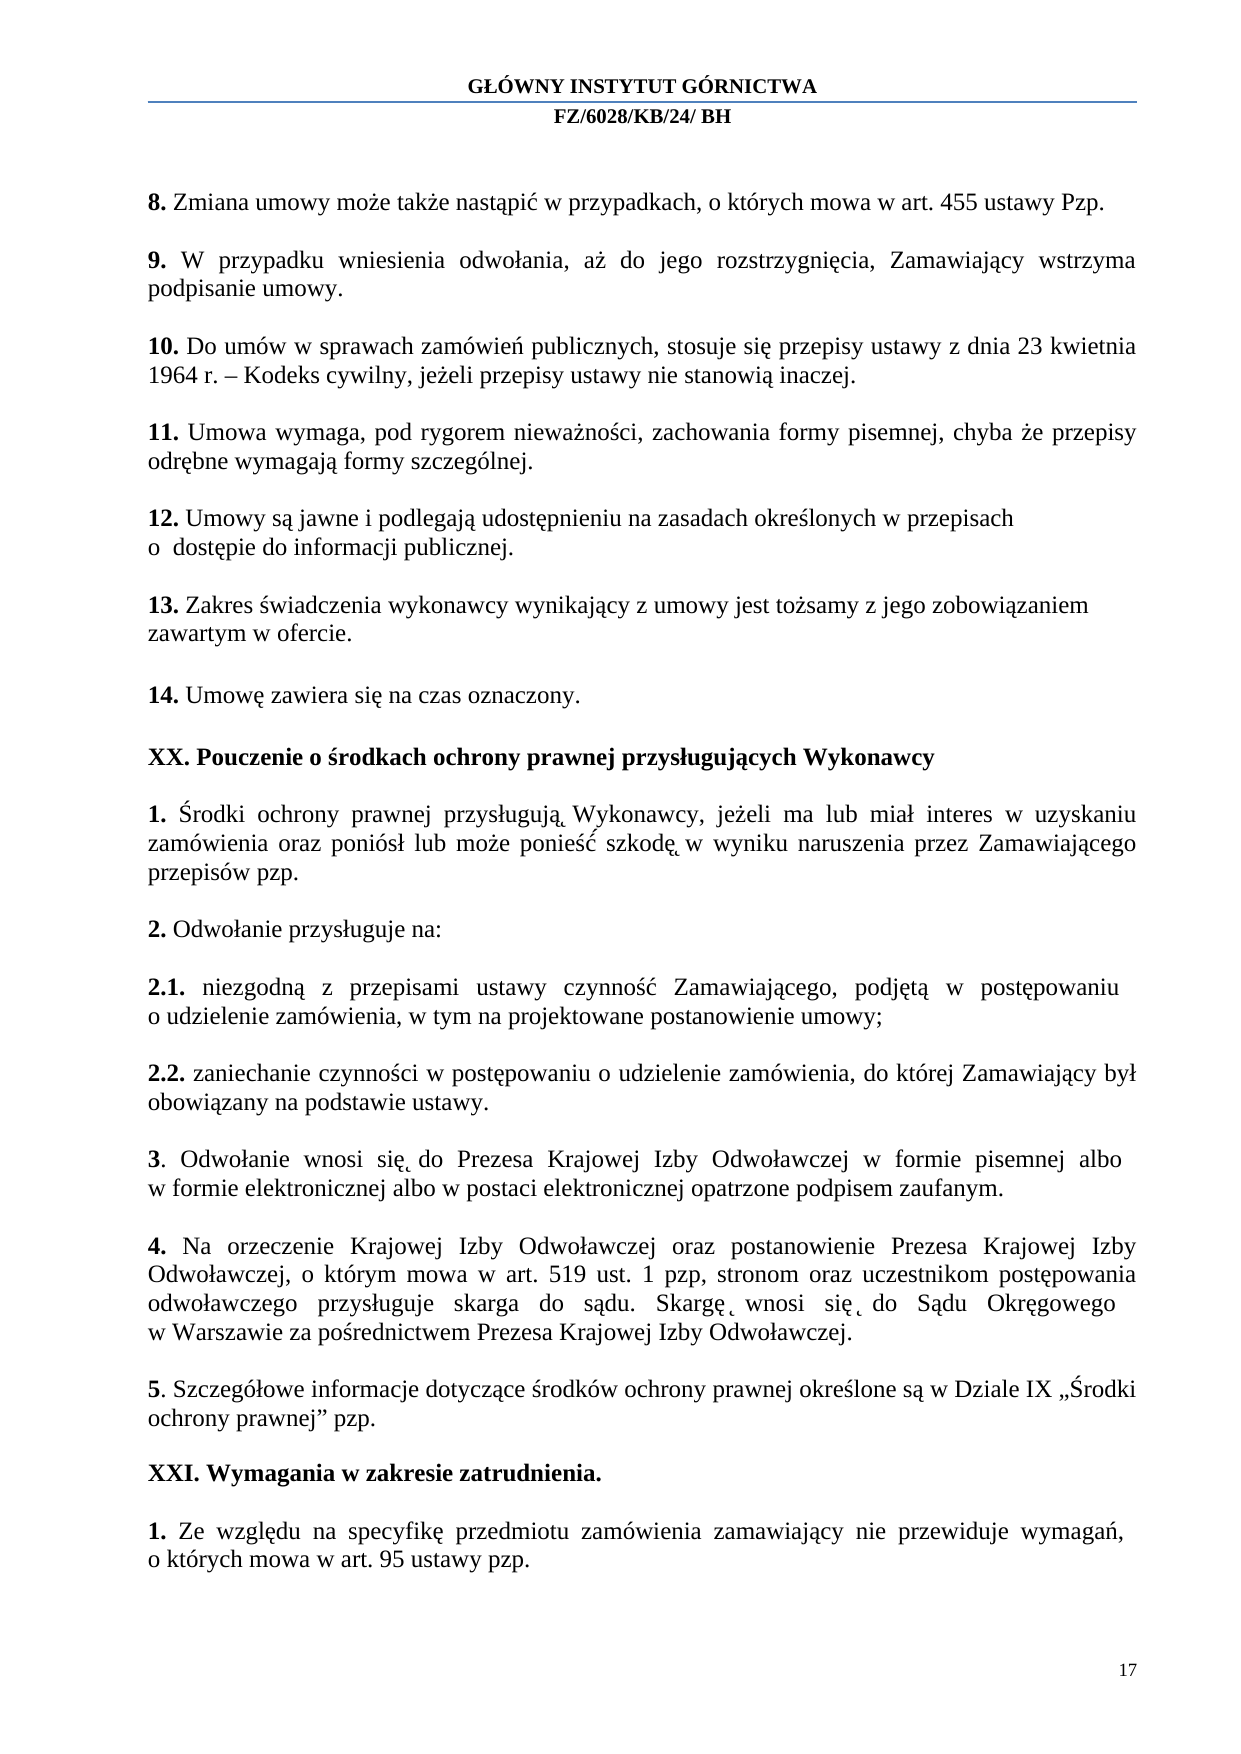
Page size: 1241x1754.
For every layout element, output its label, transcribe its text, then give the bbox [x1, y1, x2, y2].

text 10. Do umów w sprawach zamówień publicznych, stosuje się przepisy ustawy z dnia 23 kwietnia 1964 r. – Kodeks cywilny, jeżeli przepisy ustawy nie stanowią inaczej. [148, 331, 1137, 388]
text XXI. Wymagania w zakresie zatrudnienia. [148, 1458, 1137, 1487]
text 1. Ze względu na specyfikę przedmiotu zamówienia zamawiający nie przewiduje wymagań, o których mowa w art. 95 ustawy pzp. [148, 1516, 1137, 1573]
text 8. Zmiana umowy może także nastąpić w przypadkach, o których mowa w art. 455 ustawy Pzp. [148, 187, 1137, 216]
text 14. Umowę zawiera się na czas oznaczony. [148, 680, 1137, 709]
text 12. Umowy są jawne i podlegają udostępnieniu na zasadach określonych w przepisach o dostępie do informacji publicznej. [148, 503, 1137, 561]
text 2.2. zaniechanie czynności w postępowaniu o udzielenie zamówienia, do której Zamawiający był obowiązany na podstawie ustawy. [148, 1058, 1137, 1116]
text 2. Odwołanie przysługuje na: [148, 914, 1137, 943]
text 9. W przypadku wniesienia odwołania, aż do jego rozstrzygnięcia, Zamawiający wstrzyma podpisanie umowy. [148, 245, 1137, 302]
text 3. Odwołanie wnosi się̨ do Prezesa Krajowej Izby Odwoławczej w formie pisemnej albo w formie elektronicznej albo w postaci elektronicznej opatrzone podpisem zaufanym. [148, 1144, 1137, 1202]
text 1. Środki ochrony prawnej przysługują̨ Wykonawcy, jeżeli ma lub miał interes w uzyskaniu zamówienia oraz poniósł lub może ponieść́ szkodę̨ w wyniku naruszenia przez Zamawiającego przepisów pzp. [148, 799, 1137, 886]
text XX. Pouczenie o środkach ochrony prawnej przysługujących Wykonawcy [148, 742, 1137, 771]
text 5. Szczegółowe informacje dotyczące środków ochrony prawnej określone są w Dziale IX „Środki ochrony prawnej” pzp. [148, 1374, 1137, 1432]
text 11. Umowa wymaga, pod rygorem nieważności, zachowania formy pisemnej, chyba że przepisy odrębne wymagają formy szczególnej. [148, 417, 1137, 475]
text 4. Na orzeczenie Krajowej Izby Odwoławczej oraz postanowienie Prezesa Krajowej Izby Odwoławczej, o którym mowa w art. 519 ust. 1 pzp, stronom oraz uczestnikom postępowania odwoławczego przysługuje skarga do sądu. Skargę̨ wnosi się̨ do Sądu Okręgowego w Warszawie za pośrednictwem Prezesa Krajowej Izby Odwoławczej. [148, 1231, 1137, 1346]
text 13. Zakres świadczenia wykonawcy wynikający z umowy jest tożsamy z jego zobowiązaniem zawartym w ofercie. [148, 590, 1137, 647]
text 2.1. niezgodną z przepisami ustawy czynność Zamawiającego, podjętą w postępowaniu o udzielenie zamówienia, w tym na projektowane postanowienie umowy; [148, 972, 1137, 1029]
